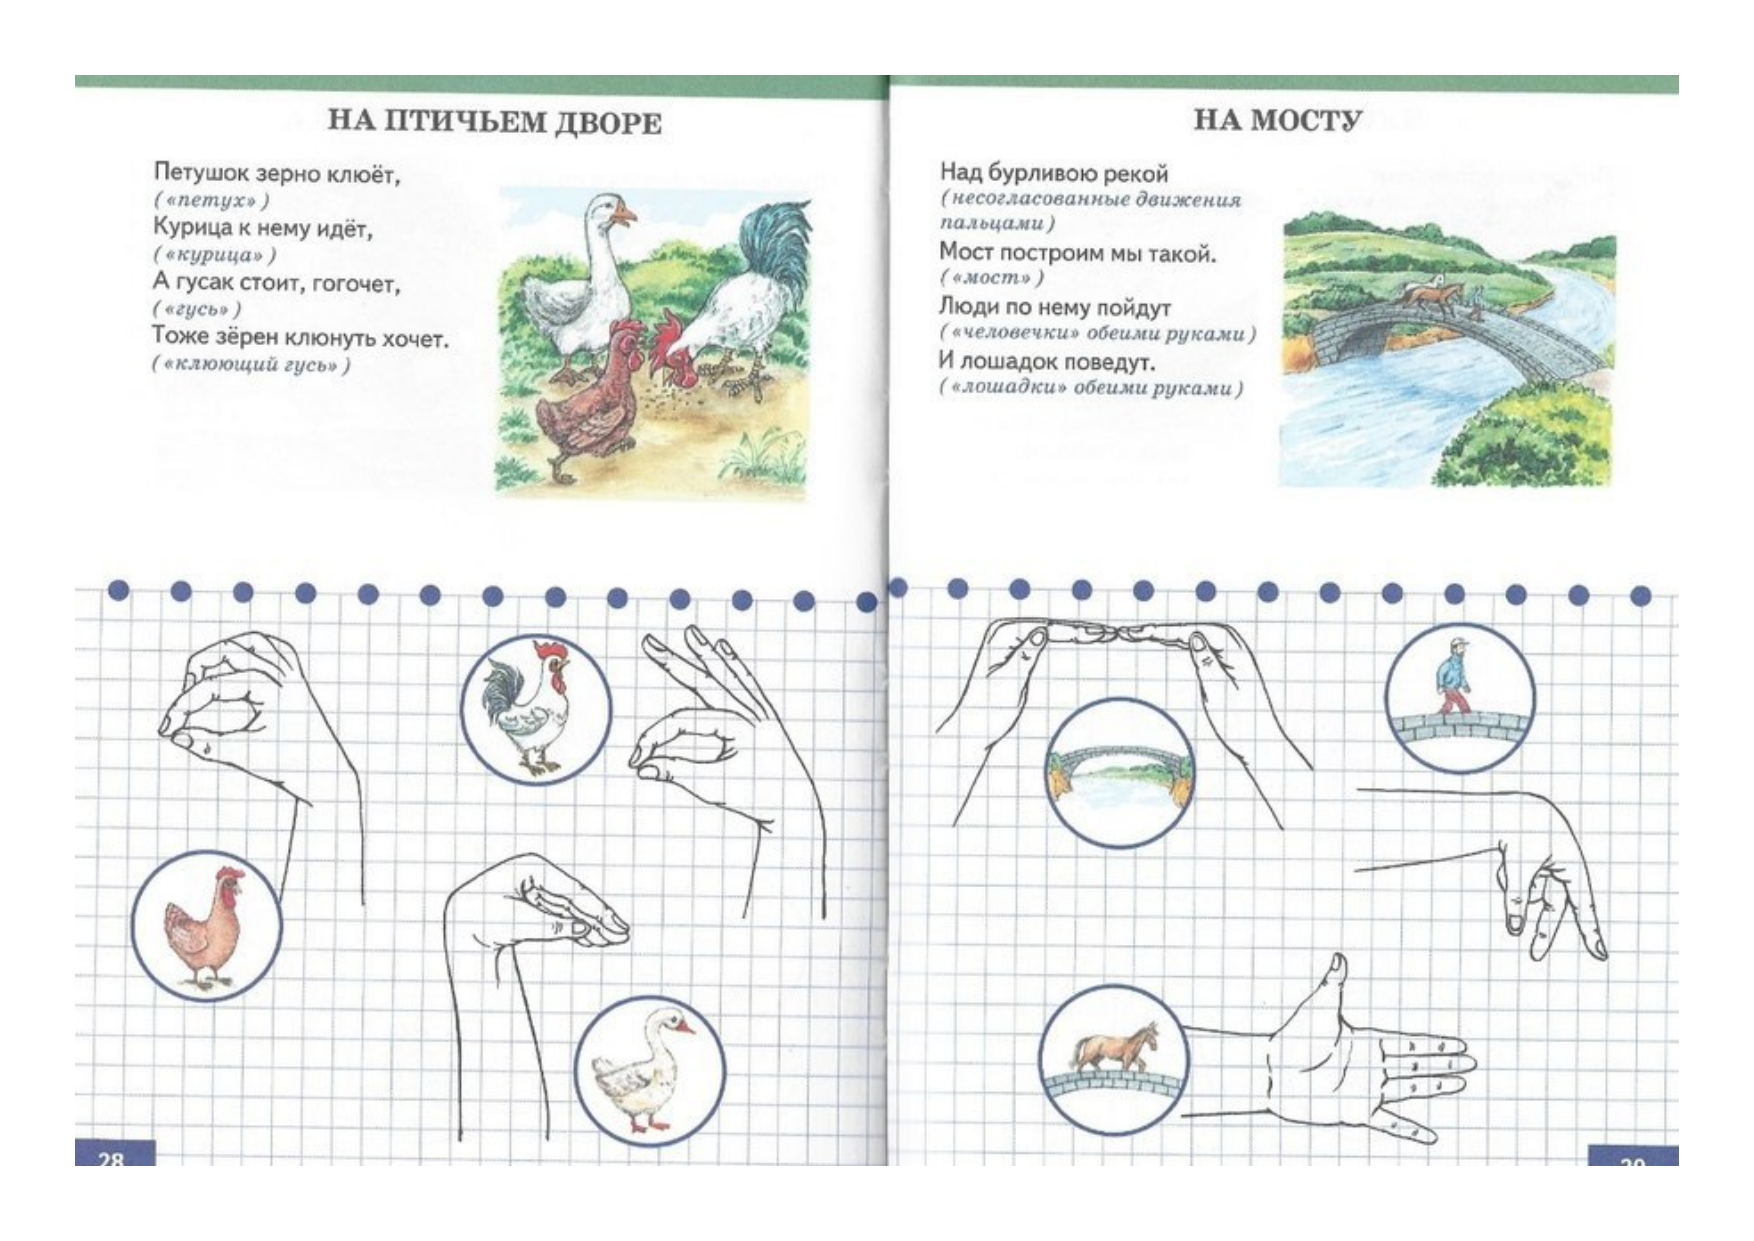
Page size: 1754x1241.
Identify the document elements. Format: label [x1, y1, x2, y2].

picture [75, 75, 1679, 1166]
